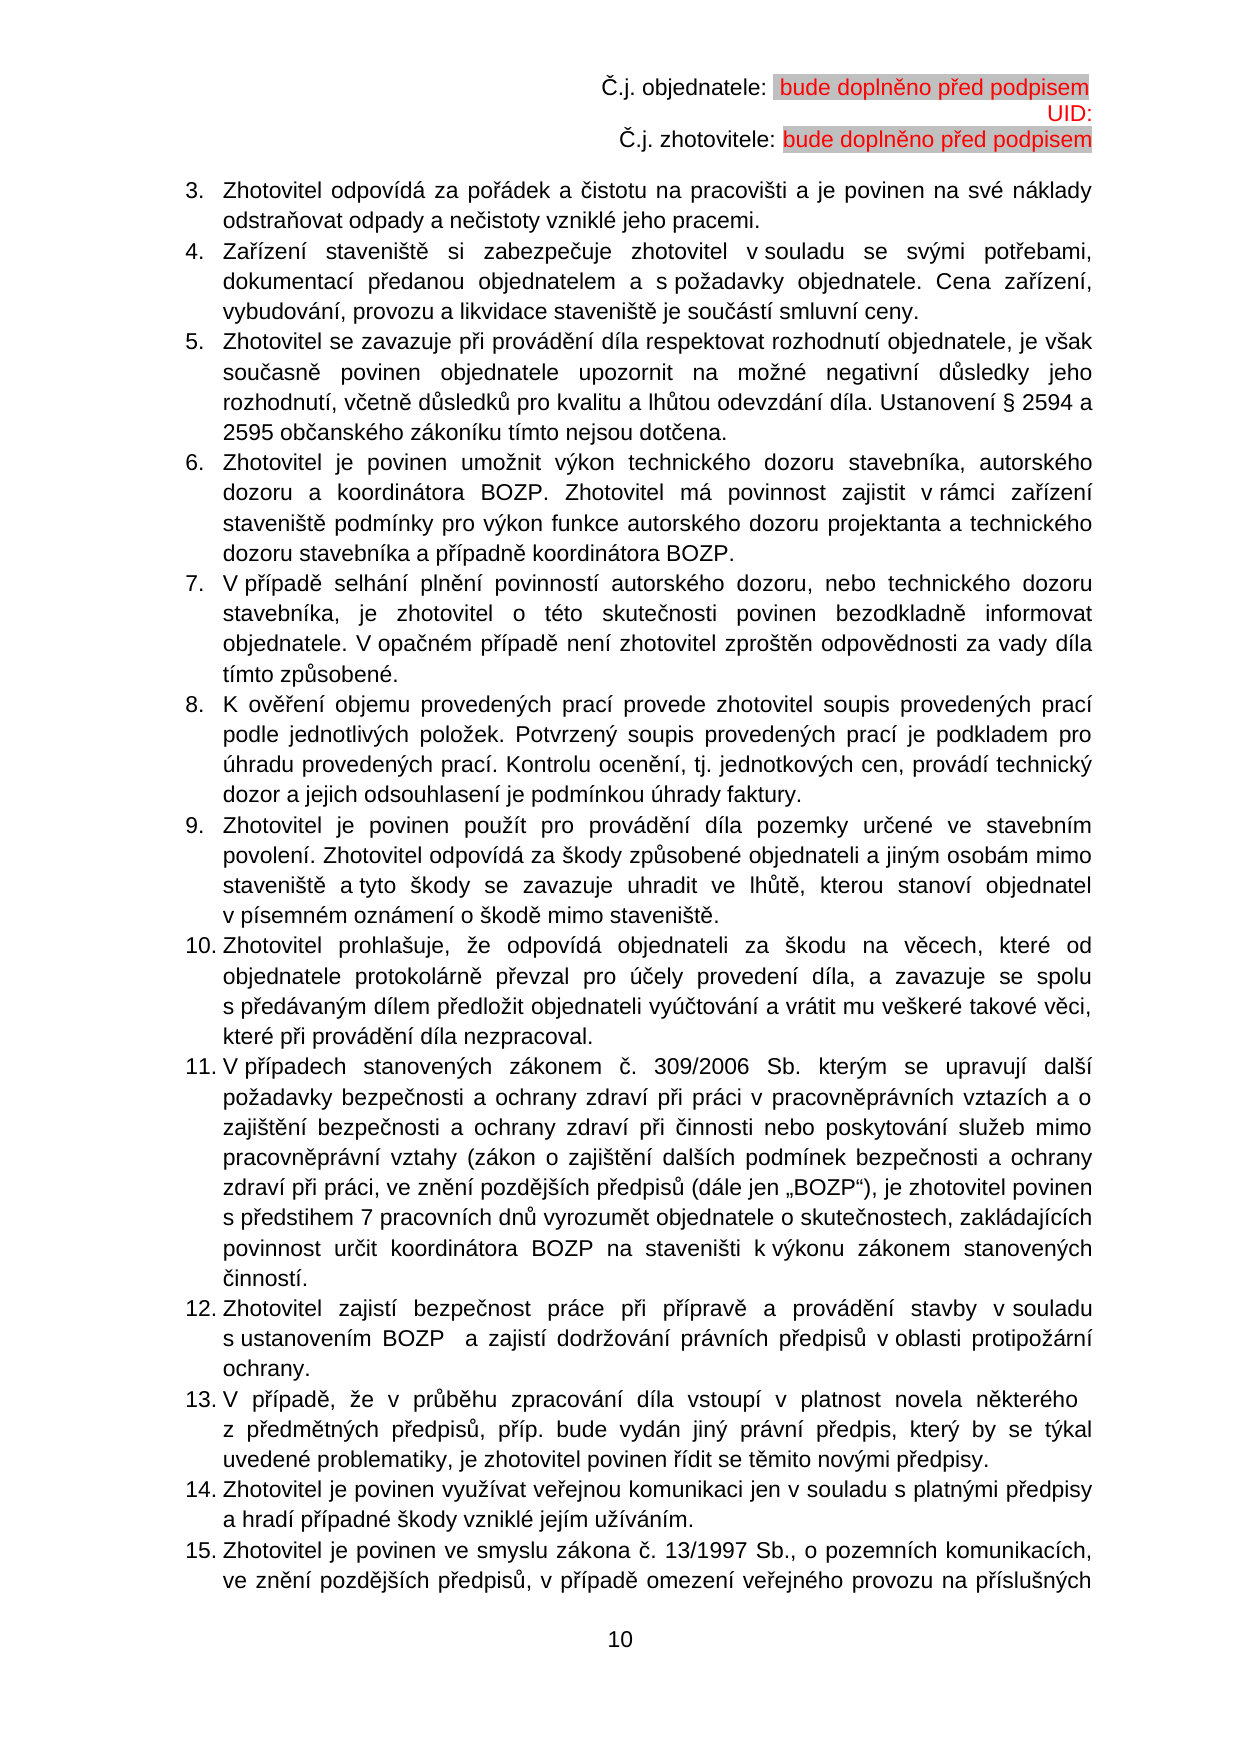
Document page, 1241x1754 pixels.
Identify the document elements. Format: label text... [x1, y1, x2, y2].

list Zařízení staveniště si zabezpečuje zhotovitel v souladu se svými potřebami, dokumentací předanou objednatelem a s požadavky objednatele. Cena zařízení, vybudování, provozu a likvidace staveniště je součástí smluvní ceny. [185, 238, 1093, 324]
list Zhotovitel se zavazuje při provádění díla respektovat rozhodnutí objednatele, je však současně povinen objednatele upozornit na možné negativní důsledky jeho rozhodnutí, včetně důsledků pro kvalitu a lhůtou odevzdání díla. Ustanovení § 2594 a 2595 občanského zákoníku tímto nejsou dotčena. [185, 328, 1093, 445]
list Zhotovitel je povinen umožnit výkon technického dozoru stavebníka, autorského dozoru a koordinátora BOZP. Zhotovitel má povinnost zajistit v rámci zařízení staveniště podmínky pro výkon funkce autorského dozoru projektanta a technického dozoru stavebníka a případně koordinátora BOZP. [185, 449, 1093, 566]
list Zhotovitel prohlašuje, že odpovídá objednateli za škodu na věcech, které od objednatele protokolárně převzal pro účely provedení díla, a zavazuje se spolu s předávaným dílem předložit objednateli vyúčtování a vrátit mu veškeré takové věci, které při provádění díla nezpracoval. [185, 932, 1093, 1049]
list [185, 1537, 1093, 1593]
list V případech stanovených zákonem č. 309/2006 Sb. kterým se upravují další požadavky bezpečnosti a ochrany zdraví při práci v pracovněprávních vztazích a o zajištění bezpečnosti a ochrany zdraví při činnosti nebo poskytování služeb mimo pracovněprávní vztahy (zákon o zajištění dalších podmínek bezpečnosti a ochrany zdraví při práci, ve znění pozdějších předpisů (dále jen „BOZP“), je zhotovitel povinen s předstihem 7 pracovních dnů vyrozumět objednatele o skutečnostech, zakládajících povinnost určit koordinátora BOZP na staveništi k výkonu zákonem stanovených činností. [185, 1053, 1093, 1291]
list Zhotovitel je povinen použít pro provádění díla pozemky určené ve stavebním povolení. Zhotovitel odpovídá za škody způsobené objednateli a jiným osobám mimo staveniště a tyto škody se zavazuje uhradit ve lhůtě, kterou stanoví objednatel v písemném oznámení o škodě mimo staveniště. [185, 812, 1093, 928]
list K ověření objemu provedených prací provede zhotovitel soupis provedených prací podle jednotlivých položek. Potvrzený soupis provedených prací je podkladem pro úhradu provedených prací. Kontrolu ocenění, tj. jednotkových cen, provádí technický dozor a jejich odsouhlasení je podmínkou úhrady faktury. [185, 691, 1093, 808]
list Zhotovitel je povinen využívat veřejnou komunikaci jen v souladu s platnými předpisy a hradí případné škody vzniklé jejím užíváním. [185, 1476, 1093, 1533]
list V případě selhání plnění povinností autorského dozoru, nebo technického dozoru stavebníka, je zhotovitel o této skutečnosti povinen bezodkladně informovat objednatele. V opačném případě není zhotovitel zproštěn odpovědnosti za vady díla tímto způsobené. [185, 570, 1093, 687]
list Zhotovitel zajistí bezpečnost práce při přípravě a provádění stavby v souladu s ustanovením BOZP a zajistí dodržování právních předpisů v oblasti protipožární ochrany. [185, 1295, 1093, 1382]
list V případě, že v průběhu zpracování díla vstoupí v platnost novela některého z předmětných předpisů, příp. bude vydán jiný právní předpis, který by se týkal uvedené problematiky, je zhotovitel povinen řídit se těmito novými předpisy. [185, 1386, 1093, 1472]
list Zhotovitel odpovídá za pořádek a čistotu na pracovišti a je povinen na své náklady odstraňovat odpady a nečistoty vzniklé jeho pracemi. [185, 177, 1093, 234]
